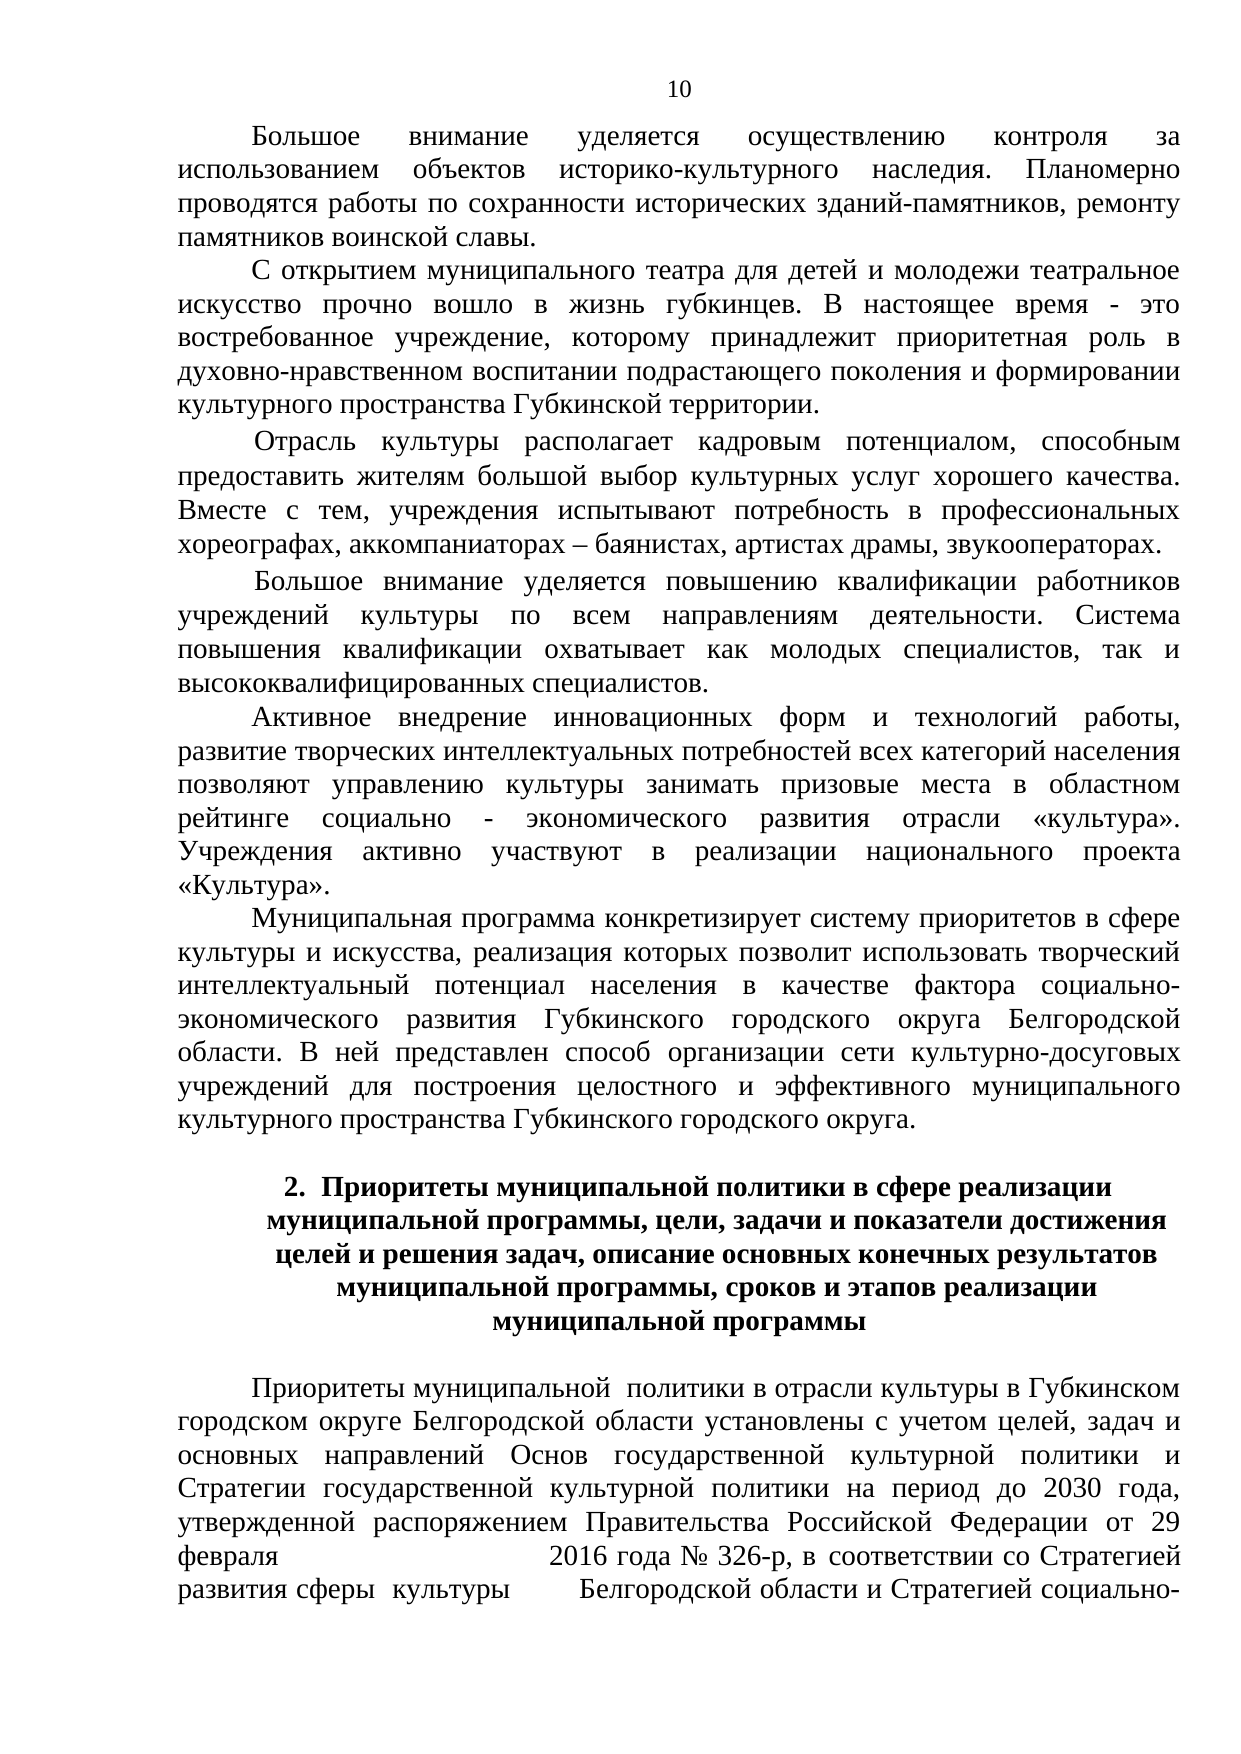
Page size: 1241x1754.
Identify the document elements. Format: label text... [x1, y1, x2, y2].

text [177, 1370, 1181, 1605]
list Приоритеты муниципальной политики в сфере реализации [215, 1169, 1181, 1202]
text Активное внедрение инновационных форм и технологий работы, развитие творческих интеллектуальных потребностей всех категорий населения позволяют управлению культуры занимать призовые места в областном рейтинге социально - экономического развития отрасли «культура». Учреждения активно участвуют в реализации национального проекта «Культура». [177, 699, 1181, 900]
text Большое внимание уделяется повышению квалификации работников учреждений культуры по всем направлениям деятельности. Система повышения квалификации охватывает как молодых специалистов, так и высококвалифицированных специалистов. [177, 562, 1181, 699]
text Муниципальная программа конкретизирует систему приоритетов в сфере культуры и искусства, реализация которых позволит использовать творческий интеллектуальный потенциал населения в качестве фактора социально-экономического развития Губкинского городского округа Белгородской области. В ней представлен способ организации сети культурно-досуговых учреждений для построения целостного и эффективного муниципального культурного пространства Губкинского городского округа. [177, 900, 1181, 1135]
text муниципальной программы, цели, задачи и показатели достижения целей и решения задач, описание основных конечных результатов [252, 1202, 1181, 1269]
text муниципальной программы [177, 1303, 1181, 1336]
text муниципальной программы, сроков и этапов реализации [252, 1269, 1181, 1303]
text С открытием муниципального театра для детей и молодежи театральное искусство прочно вошло в жизнь губкинцев. В настоящее время - это востребованное учреждение, которому принадлежит приоритетная роль в духовно-нравственном воспитании подрастающего поколения и формировании культурного пространства Губкинской территории. [177, 252, 1181, 420]
text Отрасль культуры располагает кадровым потенциалом, способным предоставить жителям большой выбор культурных услуг хорошего качества. Вместе с тем, учреждения испытывают потребность в профессиональных хореографах, аккомпаниаторах – баянистах, артистах драмы, звукооператорах. [177, 423, 1181, 559]
text Большое внимание уделяется осуществлению контроля за использованием объектов историко-культурного наследия. Планомерно проводятся работы по сохранности исторических зданий-памятников, ремонту памятников воинской славы. [177, 118, 1181, 252]
